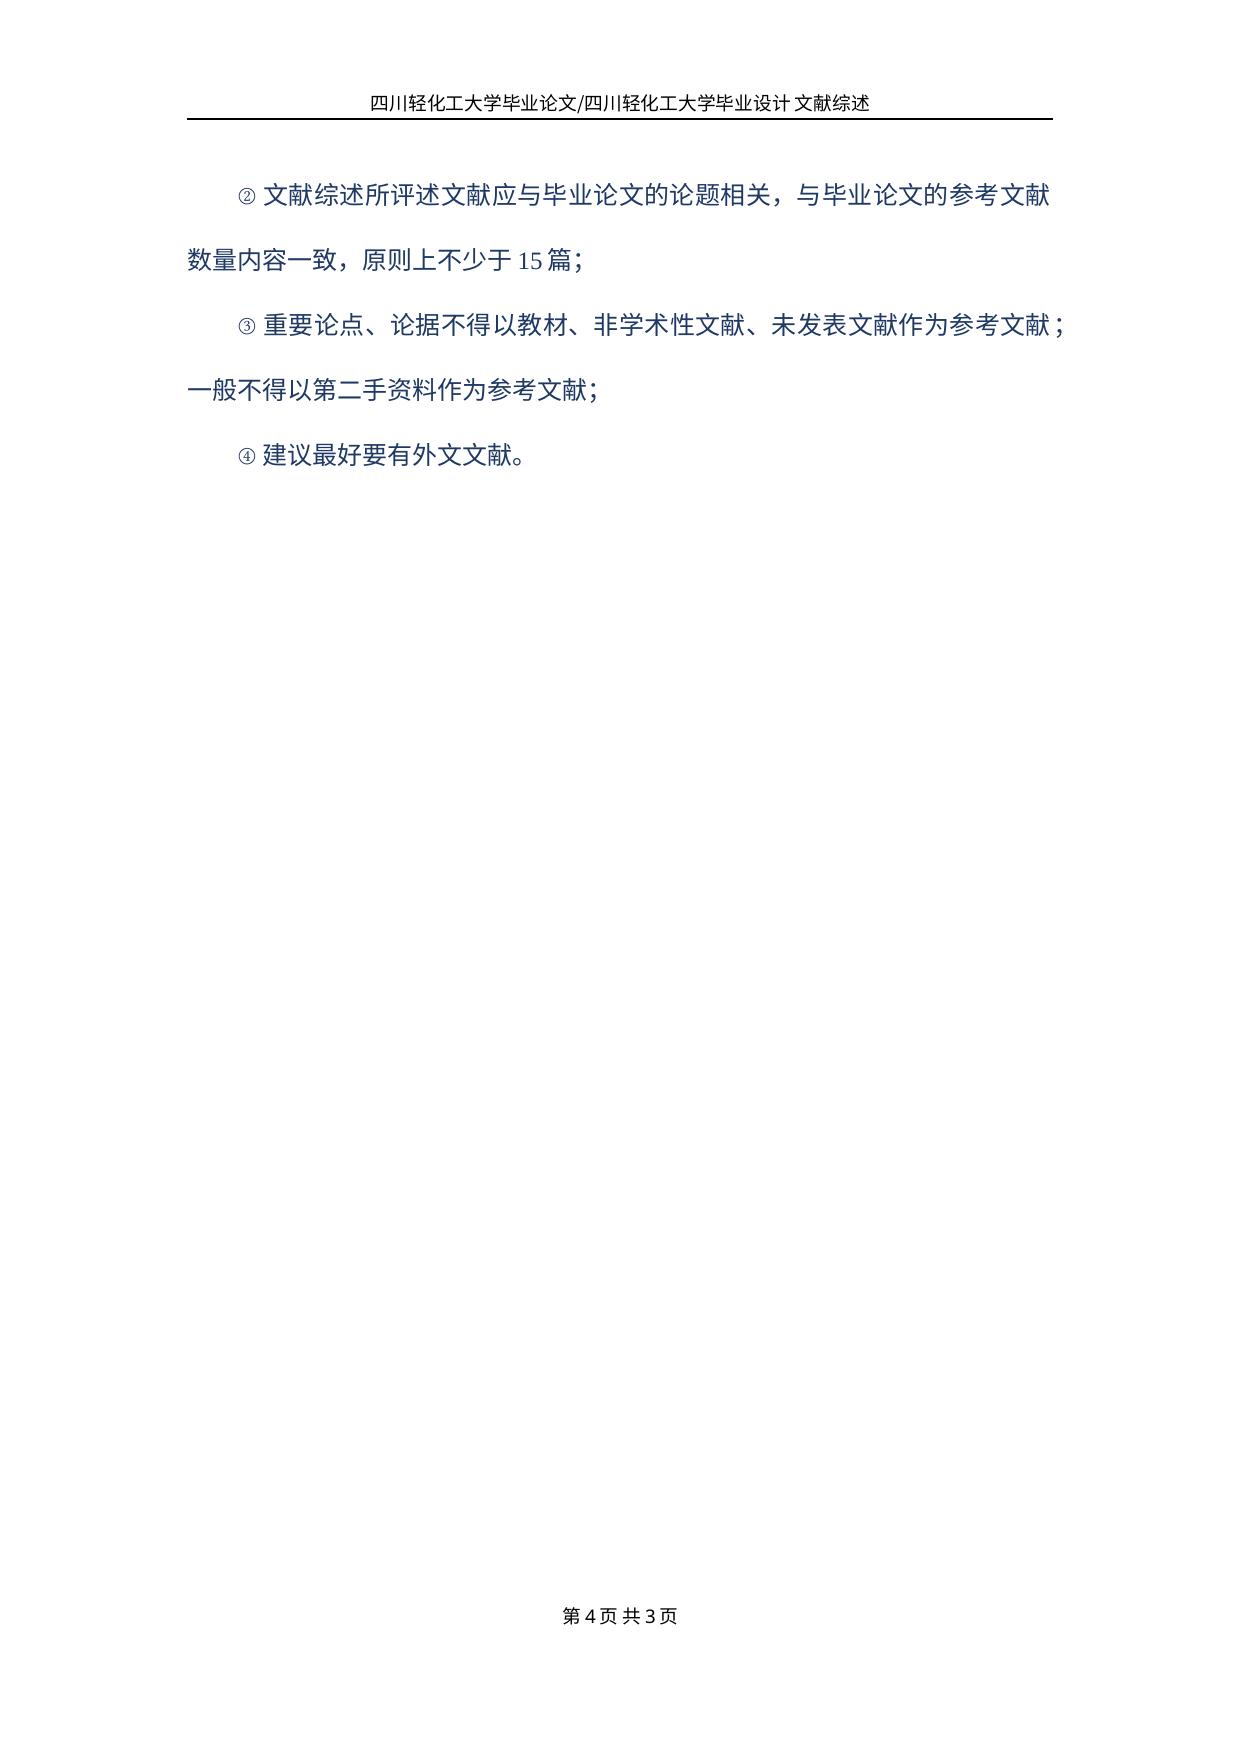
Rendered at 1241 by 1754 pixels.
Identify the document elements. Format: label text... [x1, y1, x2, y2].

text ③ 重要论点、论据不得以教材、非学术性文献、未发表文献作为参考文献；一般不得以第二手资料作为参考文献； [187, 291, 1053, 421]
text ④ 建议最好要有外文文献。 [187, 421, 1053, 486]
text ② 文献综述所评述文献应与毕业论文的论题相关，与毕业论文的参考文献数量内容一致，原则上不少于15篇； [187, 161, 1053, 291]
